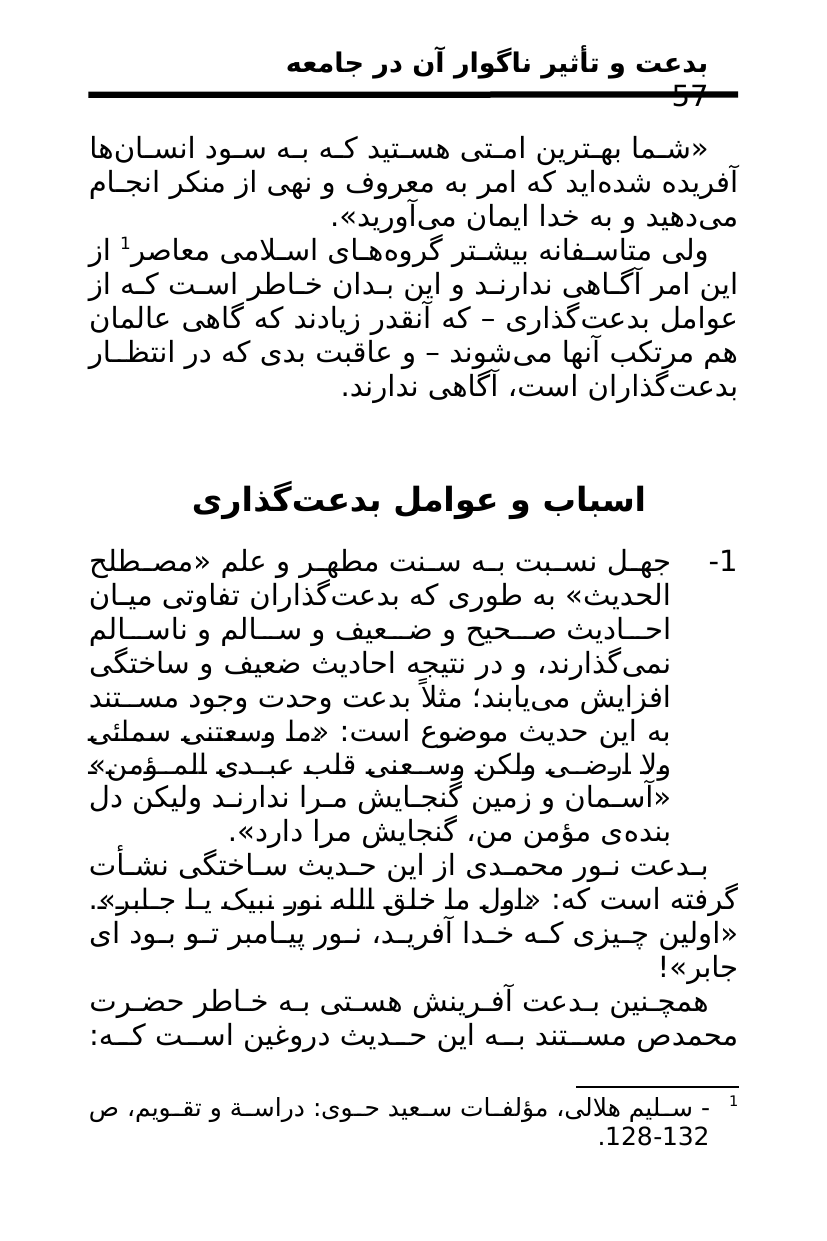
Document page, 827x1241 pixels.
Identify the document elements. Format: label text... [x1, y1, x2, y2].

text اسباب و عوامل بدعت‌گذاری [89, 480, 738, 519]
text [89, 984, 738, 1052]
text «شما بهترین امتی هستید که به سود انسان‌ها آفریده شده‌اید که امر به معروف و نهی از منکر انجام می‌دهید و به خدا ایمان می‌آورید». [89, 132, 738, 233]
text بدعت نور محمدی از این حدیث ساختگی نشأت گرفته است که: «اول ما خلق الله نور نبیک یا جابر». «اولین چیزی که خدا آفرید، نور پیامبر تو بود ای جابر»! [89, 849, 738, 984]
list جهل نسبت به سنت مطهر و علم «مصطلح الحدیث» به طوری که بدعت‌گذاران تفاوتی میان احادیث صحیح و ضعیف و سالم و ناسالم نمی‌گذارند، و در نتیجه احادیث ضعیف و ساختگی افزایش می‌یابند؛ مثلاً بدعت وحدت وجود مستند به این حدیث موضوع است: «ما وسعتنی سمائی ولا ارضی ولکن وسعنی قلب عبدی المؤمن» «آسمان و زمین گنجایش مرا ندارند ولیکن دل بنده‌ی مؤمن من، گنجایش مرا دارد». [89, 544, 708, 849]
text ولی متاسفانه بیشتر گروه‌های اسلامی معاصر از این امر آگاهی ندارند و این بدان خاطر است که از عوامل بدعت‌گذاری – که آنقدر زیادند که گاهی عالمان هم مرتکب آنها می‌شوند – و عاقبت بدی که در انتظار بدعت‌گذاران است، آگاهی ندارند. [89, 233, 738, 403]
